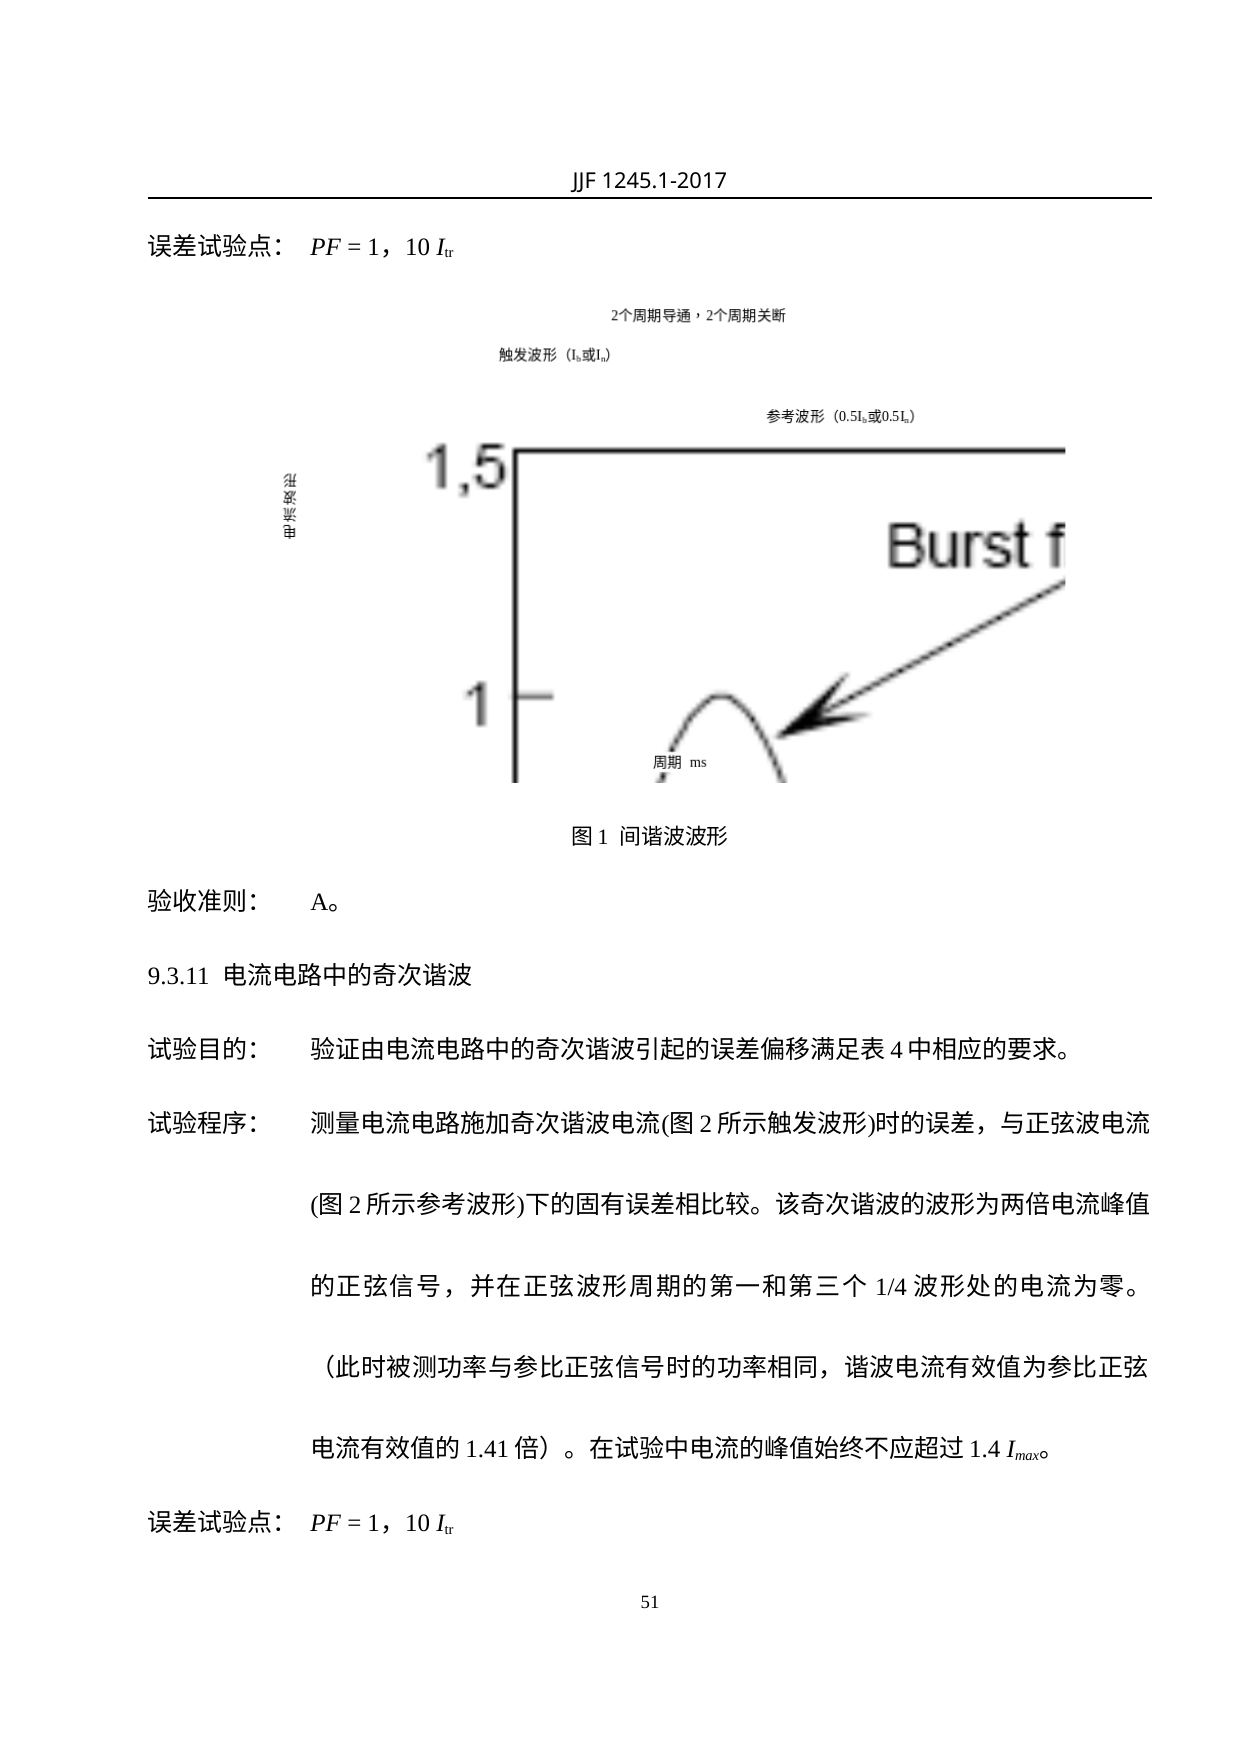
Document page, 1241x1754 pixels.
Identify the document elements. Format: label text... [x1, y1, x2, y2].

text 误差试验点： PF = 1，10 Itr [148, 212, 1152, 277]
text 误差试验点： PF = 1，10 Itr [148, 1488, 1152, 1553]
text 验收准则： A。 [148, 867, 1152, 932]
text 图1 间谐波波形 [148, 819, 1152, 851]
text 试验目的： 验证由电流电路中的奇次谐波引起的误差偏移满足表4中相应的要求。 [148, 1015, 1152, 1080]
text 试验程序： 测量电流电路施加奇次谐波电流(图2所示触发波形)时的误差，与正弦波电流(图2所示参考波形)下的固有误差相比较。该奇次谐波的波形为两倍电流峰值的正弦信号，并在正弦波形周期的第一和第三个1/4波形处的电流为零。（此时被测功率与参比正弦信号时的功率相同，谐波电流有效值为参比正弦电流有效值的1.41倍）。在试验中电流的峰值始终不应超过1.4 Imax。 [148, 1089, 1152, 1479]
text 9.3.11 电流电路中的奇次谐波 [148, 941, 1152, 1006]
